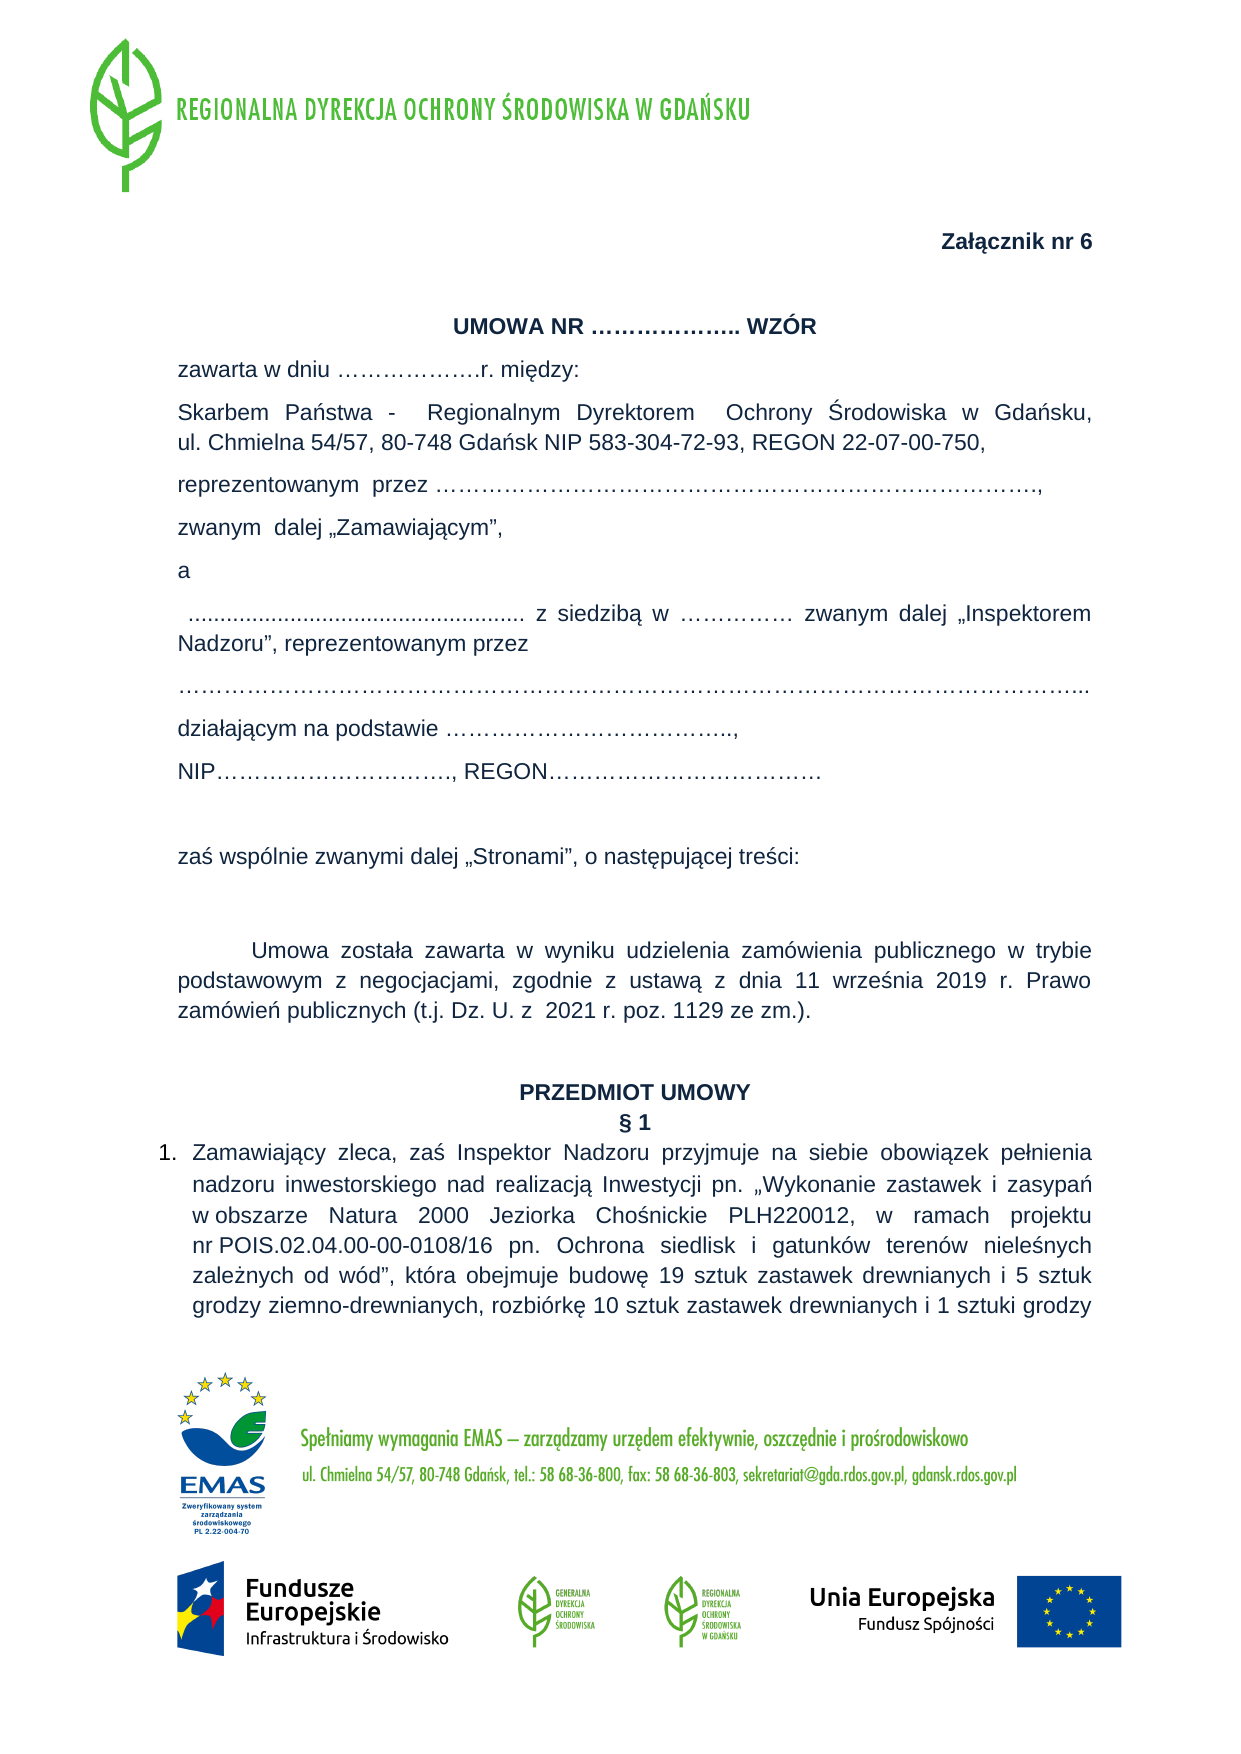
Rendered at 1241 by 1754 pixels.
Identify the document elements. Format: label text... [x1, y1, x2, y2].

text Skarbem Państwa - Regionalnym Dyrektorem Ochrony Środowiska w Gdańsku, ul. Chmielna 54/57, 80-748 Gdańsk NIP 583-304-72-93, REGON 22-07-00-750, [177, 398, 1093, 455]
text a [177, 557, 1093, 583]
text zwanym dalej „Zamawiającym”, [177, 514, 1093, 541]
text działającym na podstawie ……………………………….., [177, 715, 1093, 742]
text § 1 [162, 1109, 1093, 1135]
text Załącznik nr 6 [177, 228, 1093, 254]
text ………………………………………………………………………………………………………... [177, 672, 1093, 699]
text PRZEDMIOT UMOWY [177, 1079, 1093, 1105]
picture [73, 29, 913, 203]
text reprezentowanym przez ……………………………………………………………………., [177, 471, 1093, 498]
text Umowa została zawarta w wyniku udzielenia zamówienia publicznego w trybie podstawowym z negocjacjami, zgodnie z ustawą z dnia 11 września 2019 r. Prawo zamówień publicznych (t.j. Dz. U. z 2021 r. poz. 1129 ze zm.). [177, 937, 1093, 1024]
text UMOWA NR ……………….. WZÓR [177, 313, 1093, 339]
text NIP…………………………., REGON……………………………… [177, 758, 1093, 784]
text zaś wspólnie zwanymi dalej „Stronami”, o następującej treści: [177, 843, 1093, 870]
picture [177, 1372, 1092, 1537]
picture [177, 1561, 1122, 1656]
text zawarta w dniu ……………….r. między: [177, 356, 1093, 382]
text ..................................................... z siedzibą w …………… zwanym dalej „Inspektorem Nadzoru”, reprezentowanym przez [177, 599, 1093, 656]
